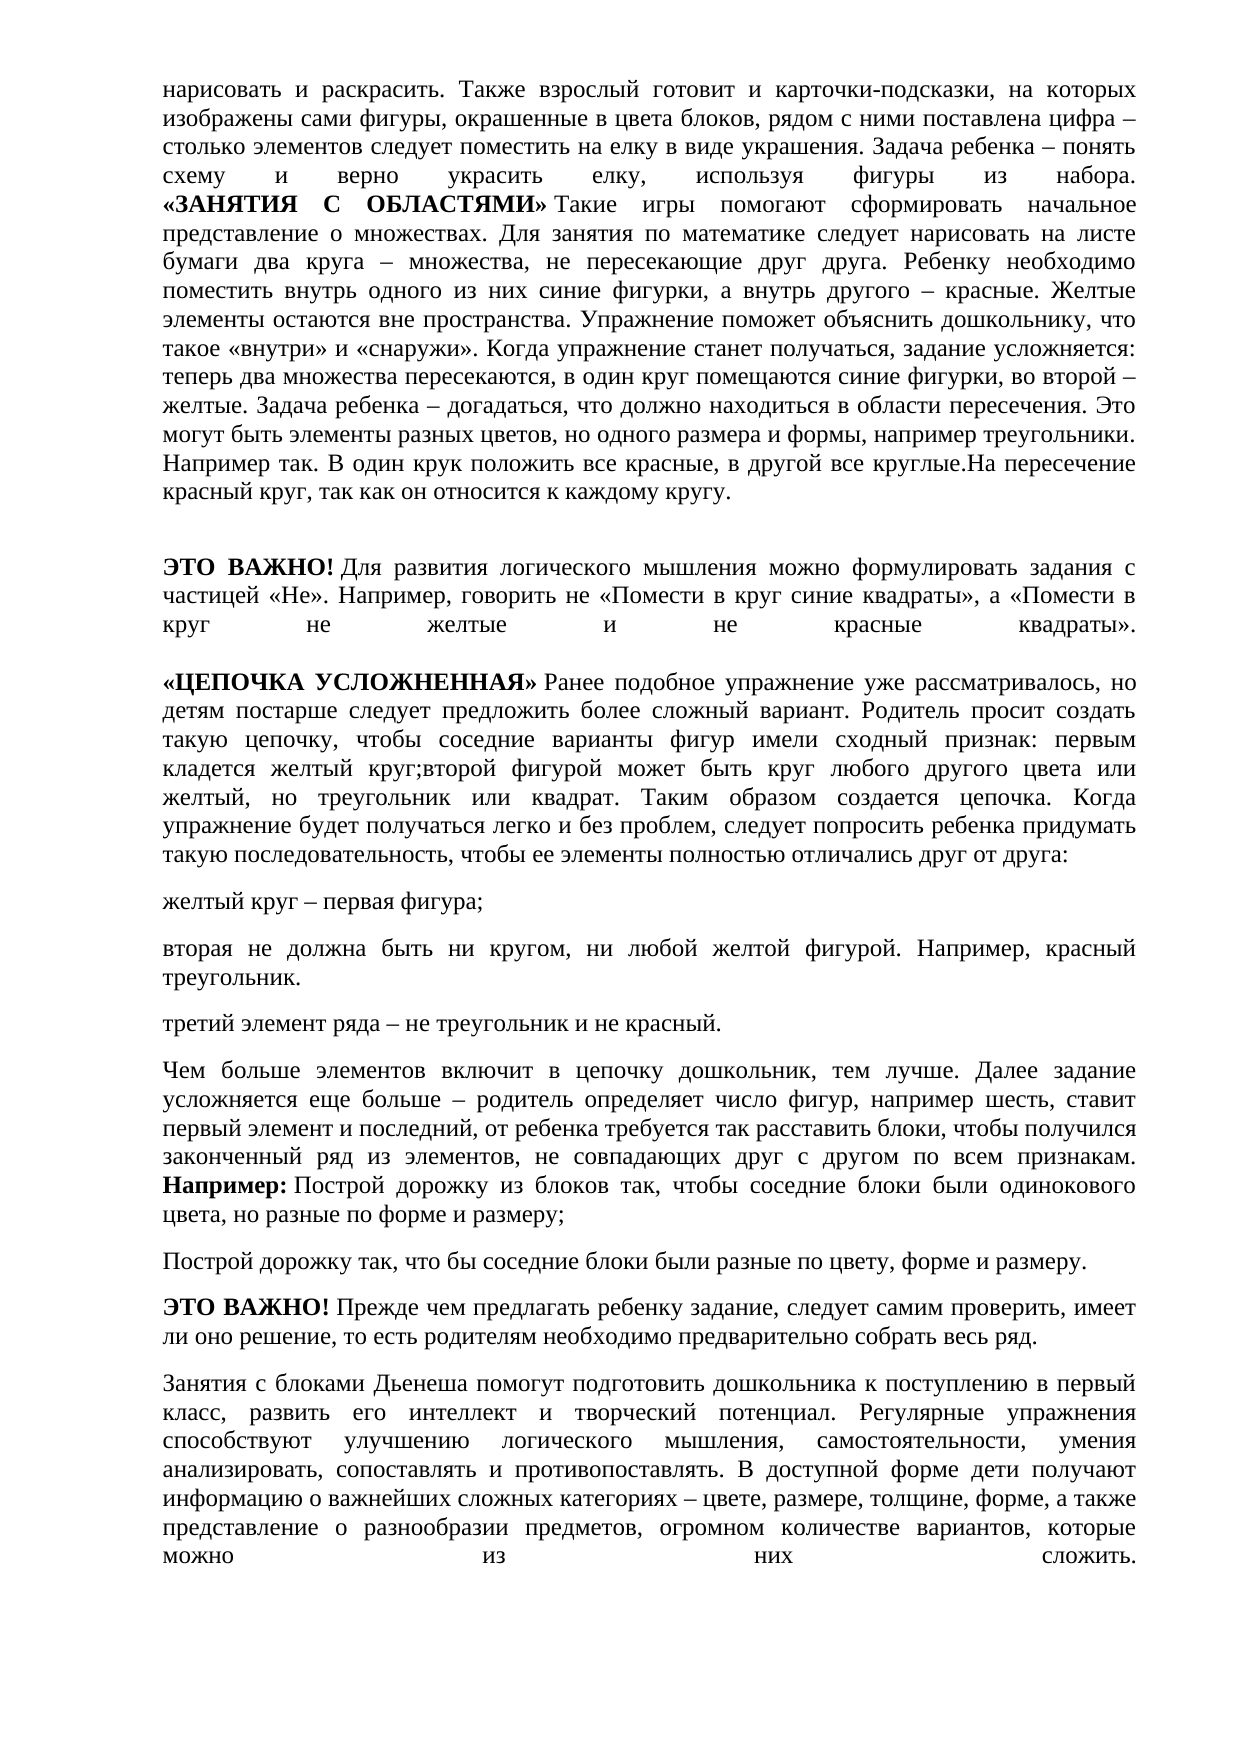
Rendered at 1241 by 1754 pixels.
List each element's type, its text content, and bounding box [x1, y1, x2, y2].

text вторая не должна быть ни кругом, ни любой желтой фигурой. Например, красный треугольник. [162, 933, 1137, 990]
text третий элемент ряда – не треугольник и не красный. [162, 1008, 1137, 1037]
text ЭТО ВАЖНО! Прежде чем предлагать ребенку задание, следует самим проверить, имеет ли оно решение, то есть родителям необходимо предварительно собрать весь ряд. [162, 1292, 1137, 1350]
text Чем больше элементов включит в цепочку дошкольник, тем лучше. Далее задание усложняется еще больше – родитель определяет число фигур, например шесть, ставит первый элемент и последний, от ребенка требуется так расставить блоки, чтобы получился законченный ряд из элементов, не совпадающих друг с другом по всем признакам. Например: Построй дорожку из блоков так, чтобы соседние блоки были одинокового цвета, но разные по форме и размеру; [162, 1055, 1137, 1228]
text желтый круг – первая фигура; [162, 886, 1137, 915]
text Занятия с блоками Дьенеша помогут подготовить дошкольника к поступлению в первый класс, развить его интеллект и творческий потенциал. Регулярные упражнения способствуют улучшению логического мышления, самостоятельности, умения анализировать, сопоставлять и противопоставлять. В доступной форме дети получают информацию о важнейших сложных категориях – цвете, размере, толщине, форме, а также представление о разнообразии предметов, огромном количестве вариантов, которые можно из них сложить. [162, 1368, 1137, 1627]
text Построй дорожку так, что бы соседние блоки были разные по цвету, форме и размеру. [162, 1246, 1137, 1274]
text ЭТО ВАЖНО! Для развития логического мышления можно формулировать задания с частицей «Не». Например, говорить не «Помести в круг синие квадраты», а «Помести в круг не желтые и не красные квадраты». «ЦЕПОЧКА УСЛОЖНЕННАЯ» Ранее подобное упражнение уже рассматривалось, но детям постарше следует предложить более сложный вариант. Родитель просит создать такую цепочку, чтобы соседние варианты фигур имели сходный признак: первым кладется желтый круг;второй фигурой может быть круг любого другого цвета или желтый, но треугольник или квадрат. Таким образом создается цепочка. Когда упражнение будет получаться легко и без проблем, следует попросить ребенка придумать такую последовательность, чтобы ее элементы полностью отличались друг от друга: [162, 523, 1137, 868]
